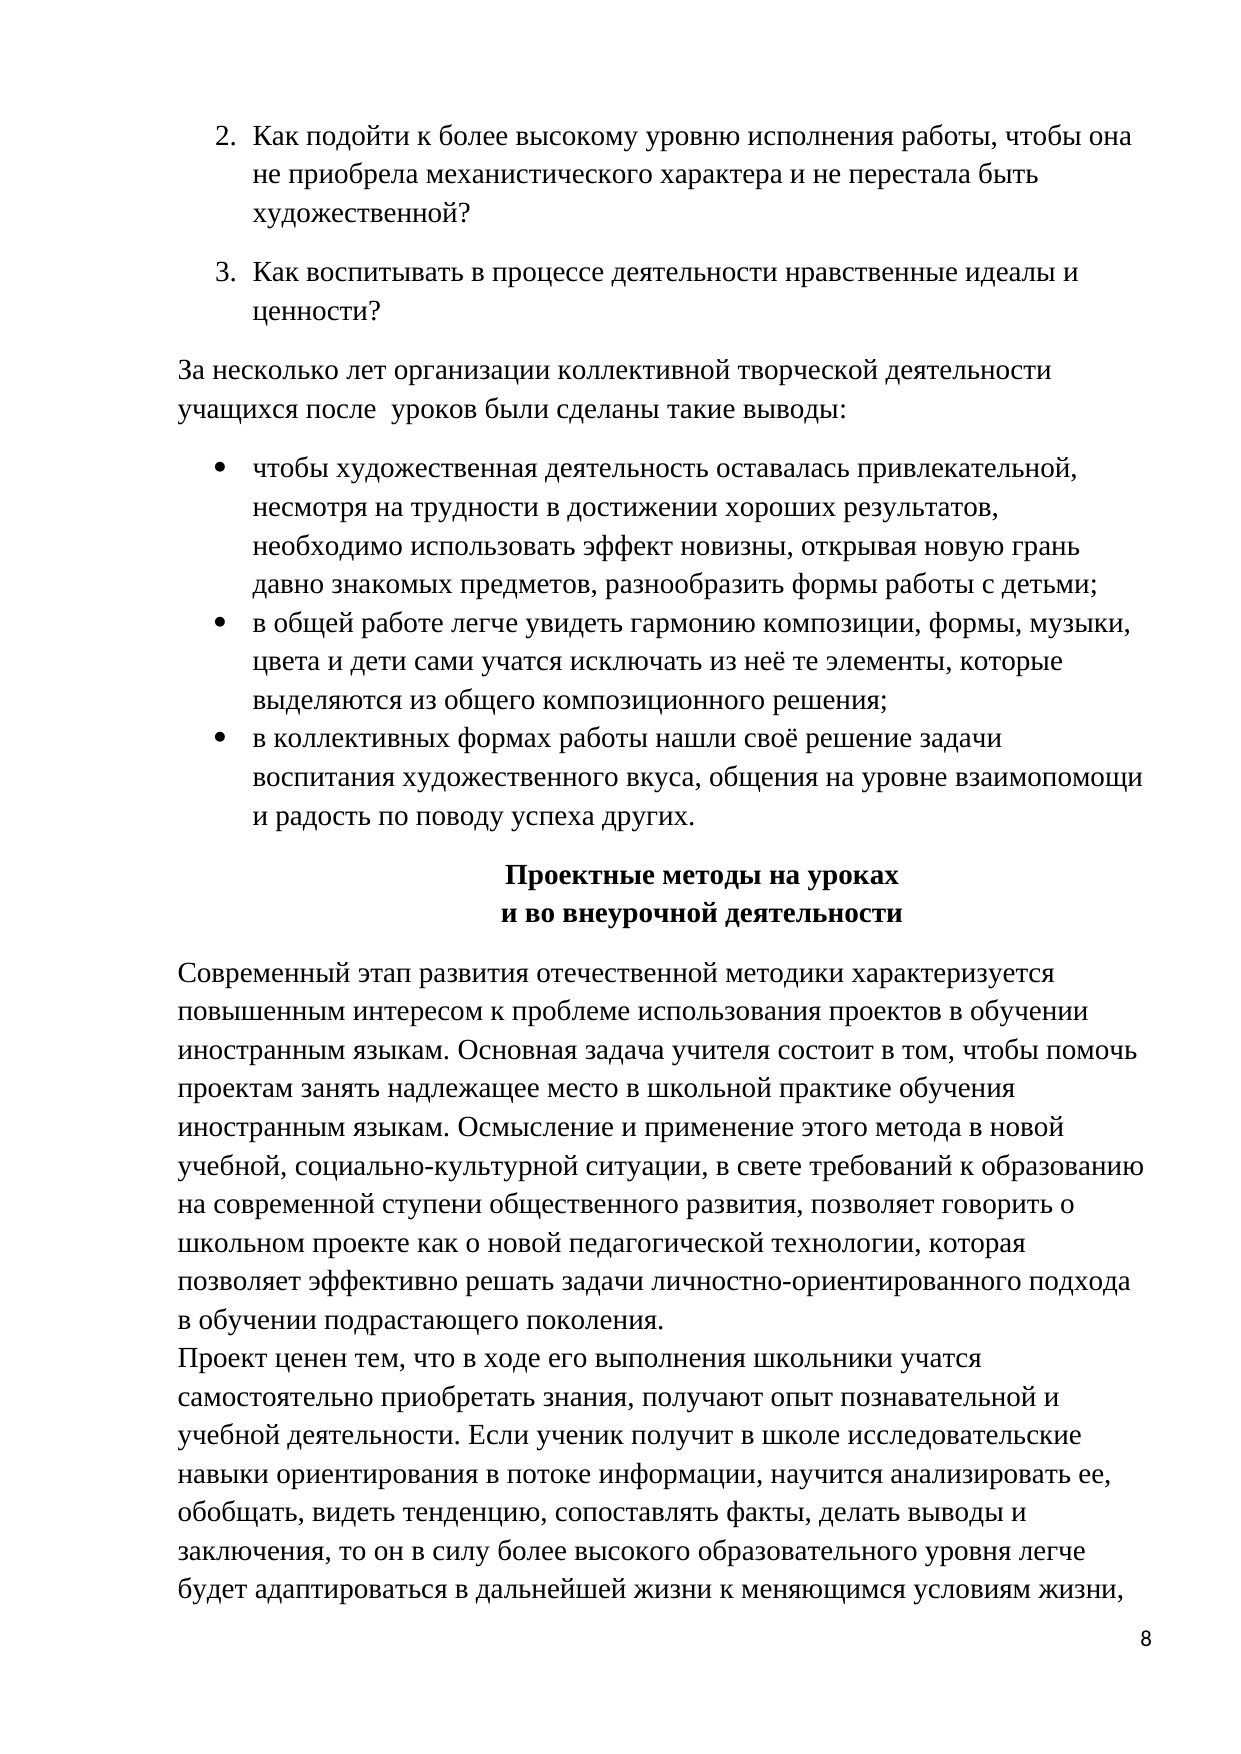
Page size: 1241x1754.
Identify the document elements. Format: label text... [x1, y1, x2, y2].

list Как воспитывать в процессе деятельности нравственные идеалы и ценности? [215, 254, 1152, 327]
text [177, 955, 1152, 1605]
list в общей работе легче увидеть гармонию композиции, формы, музыки, цвета и дети сами учатся исключать из неё те элементы, которые выделяются из общего композиционного решения; [215, 605, 1152, 715]
list Как подойти к более высокому уровню исполнения работы, чтобы она не приобрела механистического характера и не перестала быть художественной? [215, 118, 1152, 229]
text За несколько лет организации коллективной творческой деятельности учащихся после уроков были сделаны такие выводы: [177, 352, 1152, 424]
list чтобы художественная деятельность оставалась привлекательной, несмотря на трудности в достижении хороших результатов, необходимо использовать эффект новизны, открывая новую грань давно знакомых предметов, разнообразить формы работы с детьми; [215, 450, 1152, 600]
text Проектные методы на уроках и во внеурочной деятельности [252, 857, 1152, 929]
list в коллективных формах работы нашли своё решение задачи воспитания художественного вкуса, общения на уровне взаимопомощи и радость по поводу успеха других. [215, 720, 1152, 831]
